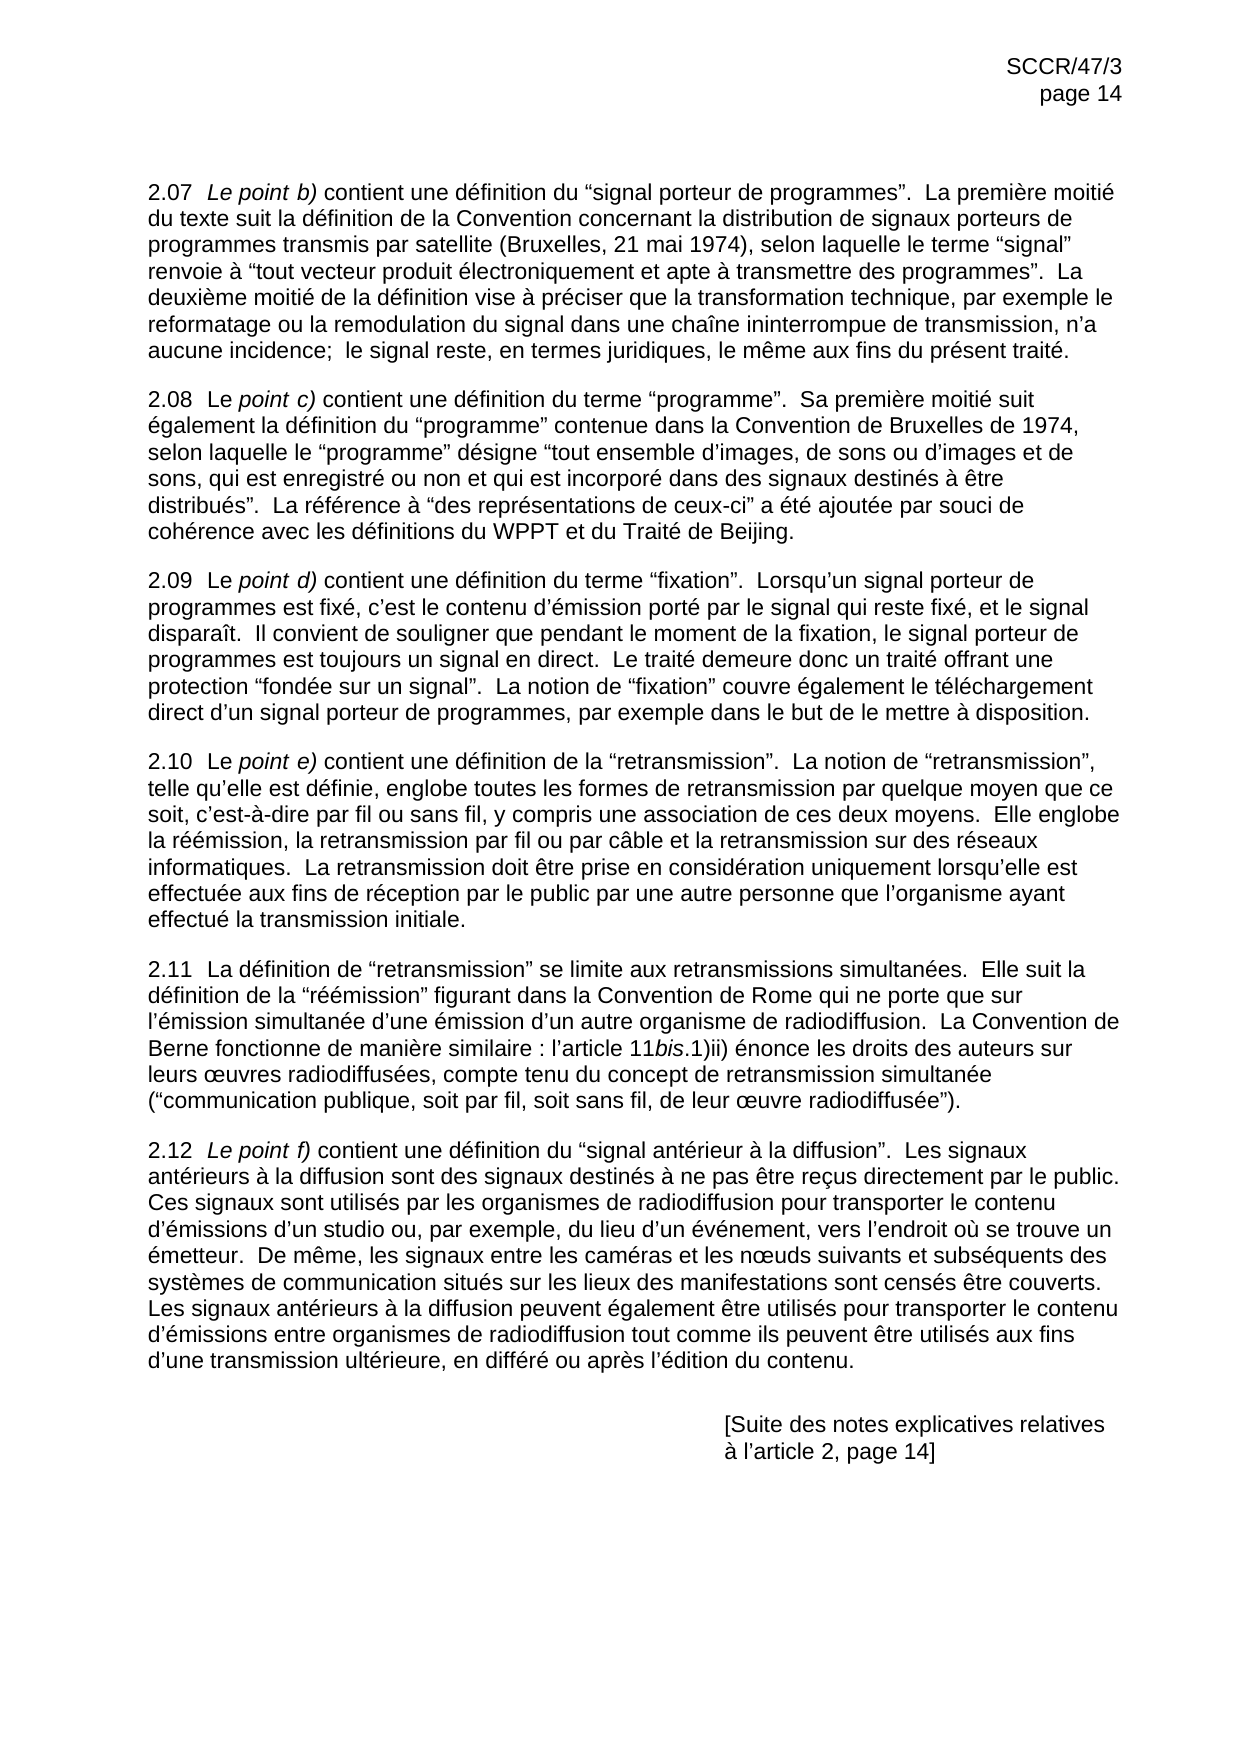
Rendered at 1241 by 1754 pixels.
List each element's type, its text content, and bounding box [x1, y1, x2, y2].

text 2.11 La définition de “retransmission” se limite aux retransmissions simultanées. Elle suit la définition de la “réémission” figurant dans la Convention de Rome qui ne porte que sur l’émission simultanée d’une émission d’un autre organisme de radiodiffusion. La Convention de Berne fonctionne de manière similaire : l’article 11bis.1)ii) énonce les droits des auteurs sur leurs œuvres radiodiffusées, compte tenu du concept de retransmission simultanée (“communication publique, soit par fil, soit sans fil, de leur œuvre radiodiffusée”). [148, 956, 1122, 1114]
text 2.07 Le point b) contient une définition du “signal porteur de programmes”. La première moitié du texte suit la définition de la Convention concernant la distribution de signaux porteurs de programmes transmis par satellite (Bruxelles, 21 mai 1974), selon laquelle le terme “signal” renvoie à “tout vecteur produit électroniquement et apte à transmettre des programmes”. La deuxième moitié de la définition vise à préciser que la transformation technique, par exemple le reformatage ou la remodulation du signal dans une chaîne ininterrompue de transmission, n’a aucune incidence; le signal reste, en termes juridiques, le même aux fins du présent traité. [148, 179, 1122, 363]
text [Suite des notes explicatives relatives à l’article 2, page 14] [724, 1411, 1122, 1464]
text 2.08 Le point c) contient une définition du terme “programme”. Sa première moitié suit également la définition du “programme” contenue dans la Convention de Bruxelles de 1974, selon laquelle le “programme” désigne “tout ensemble d’images, de sons ou d’images et de sons, qui est enregistré ou non et qui est incorporé dans des signaux destinés à être distribués”. La référence à “des représentations de ceux-ci” a été ajoutée par souci de cohérence avec les définitions du WPPT et du Traité de Beijing. [148, 386, 1122, 544]
text 2.12 Le point f) contient une définition du “signal antérieur à la diffusion”. Les signaux antérieurs à la diffusion sont des signaux destinés à ne pas être reçus directement par le public. Ces signaux sont utilisés par les organismes de radiodiffusion pour transporter le contenu d’émissions d’un studio ou, par exemple, du lieu d’un événement, vers l’endroit où se trouve un émetteur. De même, les signaux entre les caméras et les nœuds suivants et subséquents des systèmes de communication situés sur les lieux des manifestations sont censés être couverts. Les signaux antérieurs à la diffusion peuvent également être utilisés pour transporter le contenu d’émissions entre organismes de radiodiffusion tout comme ils peuvent être utilisés aux fins d’une transmission ultérieure, en différé ou après l’édition du contenu. [148, 1137, 1122, 1374]
text 2.10 Le point e) contient une définition de la “retransmission”. La notion de “retransmission”, telle qu’elle est définie, englobe toutes les formes de retransmission par quelque moyen que ce soit, c’est-à-dire par fil ou sans fil, y compris une association de ces deux moyens. Elle englobe la réémission, la retransmission par fil ou par câble et la retransmission sur des réseaux informatiques. La retransmission doit être prise en considération uniquement lorsqu’elle est effectuée aux fins de réception par le public par une autre personne que l’organisme ayant effectué la transmission initiale. [148, 748, 1122, 933]
text 2.09 Le point d) contient une définition du terme “fixation”. Lorsqu’un signal porteur de programmes est fixé, c’est le contenu d’émission porté par le signal qui reste fixé, et le signal disparaît. Il convient de souligner que pendant le moment de la fixation, le signal porteur de programmes est toujours un signal en direct. Le traité demeure donc un traité offrant une protection “fondée sur un signal”. La notion de “fixation” couvre également le téléchargement direct d’un signal porteur de programmes, par exemple dans le but de le mettre à disposition. [148, 567, 1122, 725]
